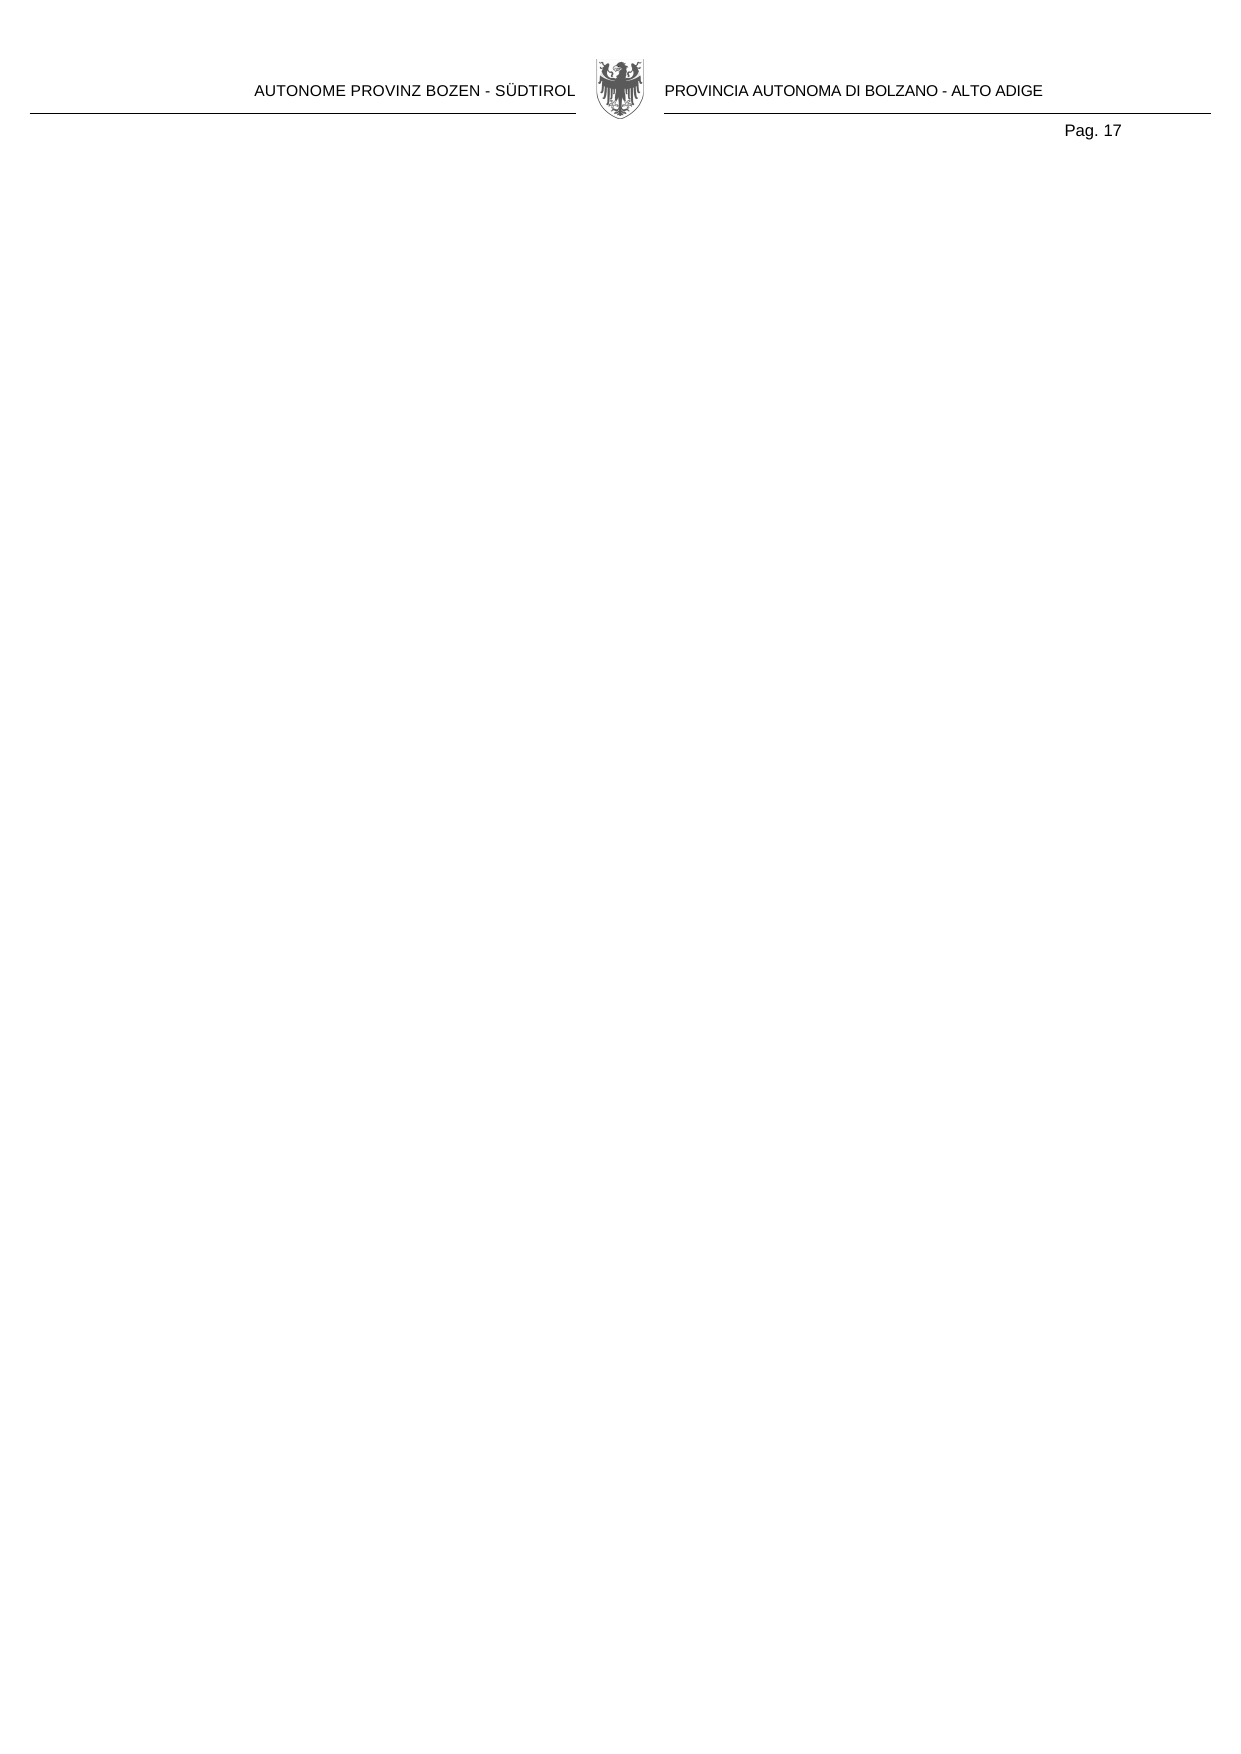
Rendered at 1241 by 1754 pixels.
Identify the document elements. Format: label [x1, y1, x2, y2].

picture [596, 59, 644, 119]
